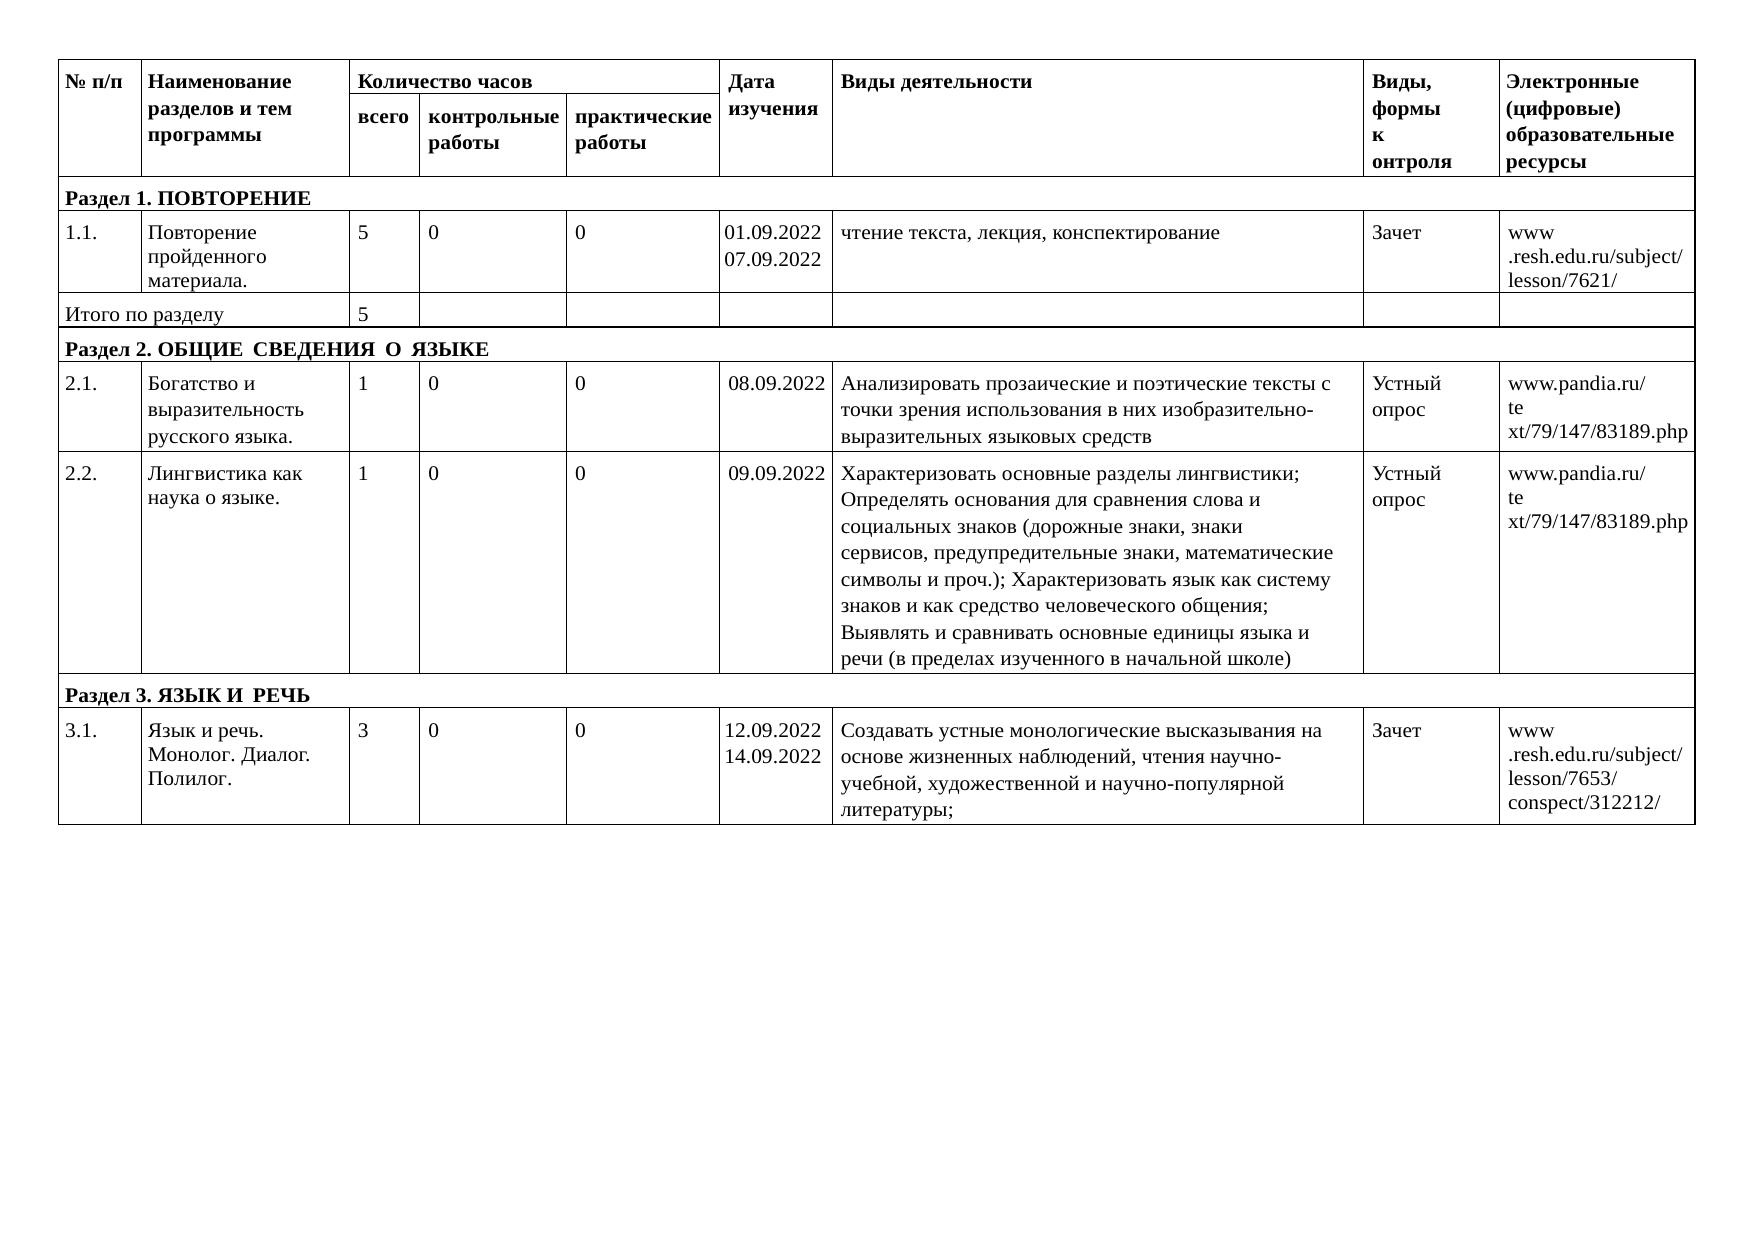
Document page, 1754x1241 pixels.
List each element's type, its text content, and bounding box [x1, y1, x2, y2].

table_cell практические работы [567, 94, 719, 176]
table_cell Раздел 2. ОБЩИЕ СВЕДЕНИЯ О ЯЗЫКЕ [59, 328, 1694, 361]
table_cell 0 [420, 362, 566, 451]
table_header № п/п [59, 60, 141, 176]
table_cell 12.09.2022 14.09.2022 [720, 708, 832, 824]
table_header Дата изучения [720, 60, 832, 176]
table_cell www.pandia.ru/text/79/147/83189.php [1500, 452, 1694, 673]
table_header Виды деятельности [833, 60, 1363, 176]
table_cell 0 [420, 452, 566, 673]
table_cell 0 [420, 708, 566, 824]
table_cell Раздел 1. ПОВТОРЕНИЕ [59, 177, 1694, 210]
table_cell 08.09.2022 [720, 362, 832, 451]
table_cell [1364, 293, 1499, 326]
table_header Электронные (цифровые) образовательные ресурсы [1500, 60, 1694, 176]
table_cell 0 [420, 211, 566, 292]
table_cell всего [350, 94, 419, 176]
table_cell www.pandia.ru/text/79/147/83189.php [1500, 362, 1694, 451]
table_cell 5 [350, 211, 419, 292]
table_cell 0 [567, 452, 719, 673]
table_cell [420, 293, 566, 326]
table_cell 0 [567, 708, 719, 824]
table_cell 0 [567, 211, 719, 292]
table_cell 2.1. [59, 362, 141, 451]
table_cell 3 [350, 708, 419, 824]
table_header Наименование разделов и тем программы [142, 60, 349, 176]
table_cell Характеризовать основные разделы лингвистики; Определять основания для сравнения слова и социальных знаков (дорожные знаки, знаки сервисов, предупредительные знаки, математические символы и проч.); Характеризовать язык как систему знаков и как средство человеческого общения; Выявлять и сравнивать основные единицы языка и речи (в пределах изученного в начальной школе) [833, 452, 1363, 673]
table_cell 1.1. [59, 211, 141, 292]
table_cell [833, 293, 1363, 326]
table_header Количество часов [350, 60, 719, 93]
table_cell Устный опрос [1364, 362, 1499, 451]
table_header Виды, формы контроля [1364, 60, 1499, 176]
table_cell 1 [350, 452, 419, 673]
table_cell www.resh.edu.ru/subject/lesson/7653/conspect/312212/ [1500, 708, 1694, 824]
table_cell [720, 293, 832, 326]
table_cell 5 [350, 293, 419, 326]
table_cell [1500, 293, 1694, 326]
table_cell чтение текста, лекция, конспектирование [833, 211, 1363, 292]
table_cell 1 [350, 362, 419, 451]
table_cell 01.09.2022 07.09.2022 [720, 211, 832, 292]
table_cell Язык и речь. Монолог. Диалог. Полилог. [142, 708, 349, 824]
table_cell Зачет [1364, 708, 1499, 824]
table_cell Богатство и выразительность русского языка. [142, 362, 349, 451]
table_cell Лингвистика как наука о языке. [142, 452, 349, 673]
table_cell Устный опрос [1364, 452, 1499, 673]
table_cell www.resh.edu.ru/subject/lesson/7621/ [1500, 211, 1694, 292]
table_cell Создавать устные монологические высказывания на основе жизненных наблюдений, чтения научно-учебной, художественной и научно-популярной литературы; [833, 708, 1363, 824]
table_cell Повторение пройденного материала. [142, 211, 349, 292]
table_cell 2.2. [59, 452, 141, 673]
table_cell 0 [567, 362, 719, 451]
table_cell Анализировать прозаические и поэтические тексты с точки зрения использования в них изобразительно-выразительных языковых средств [833, 362, 1363, 451]
table_cell контрольные работы [420, 94, 566, 176]
table_cell 3.1. [59, 708, 141, 824]
table_cell 09.09.2022 [720, 452, 832, 673]
table_cell Зачет [1364, 211, 1499, 292]
table_cell Итого по разделу [59, 293, 349, 326]
table_cell [567, 293, 719, 326]
table_cell Раздел 3. ЯЗЫК И РЕЧЬ [59, 674, 1694, 707]
